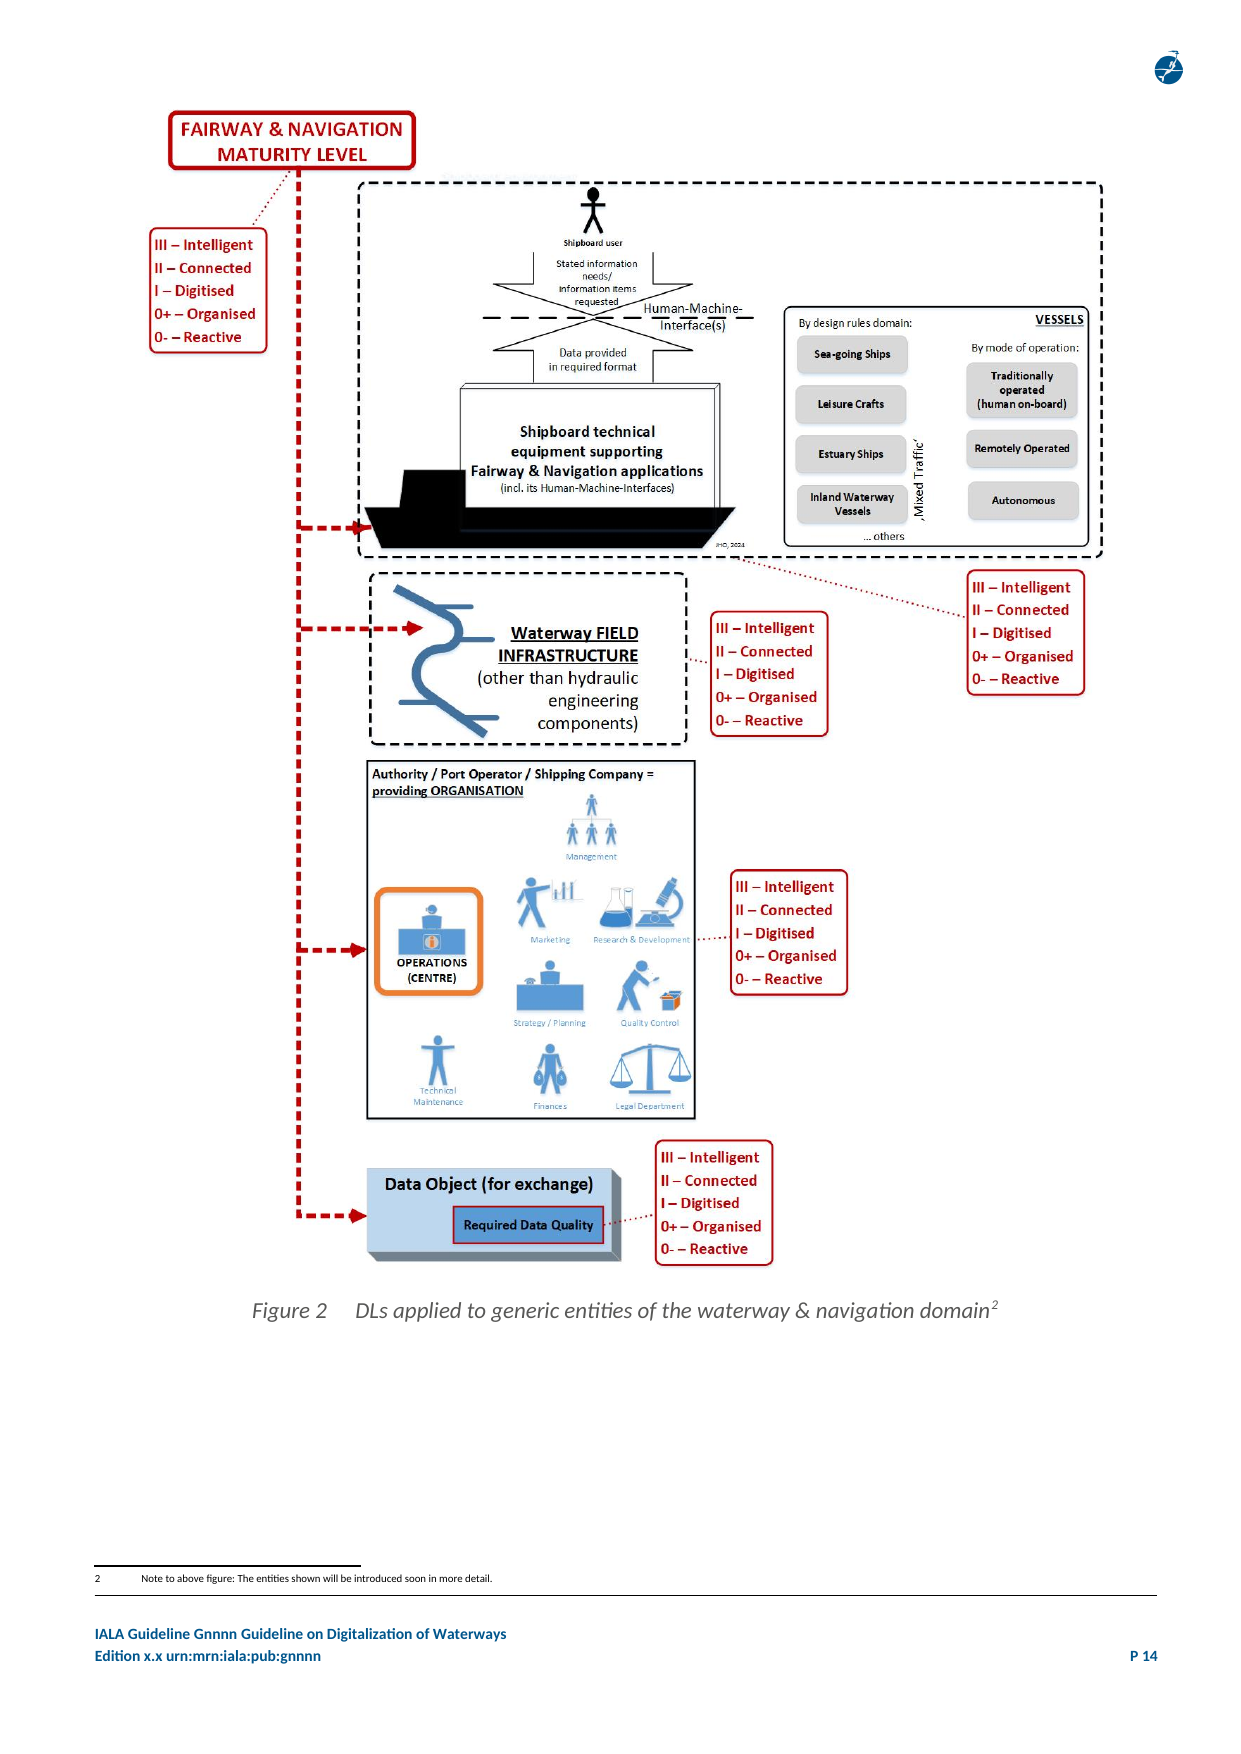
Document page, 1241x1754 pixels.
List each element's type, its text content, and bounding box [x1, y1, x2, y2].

picture [145, 109, 1107, 1272]
picture [1123, 0, 1241, 119]
text DLs applied to generic entities of the waterway & navigation domain [94, 1296, 1157, 1324]
